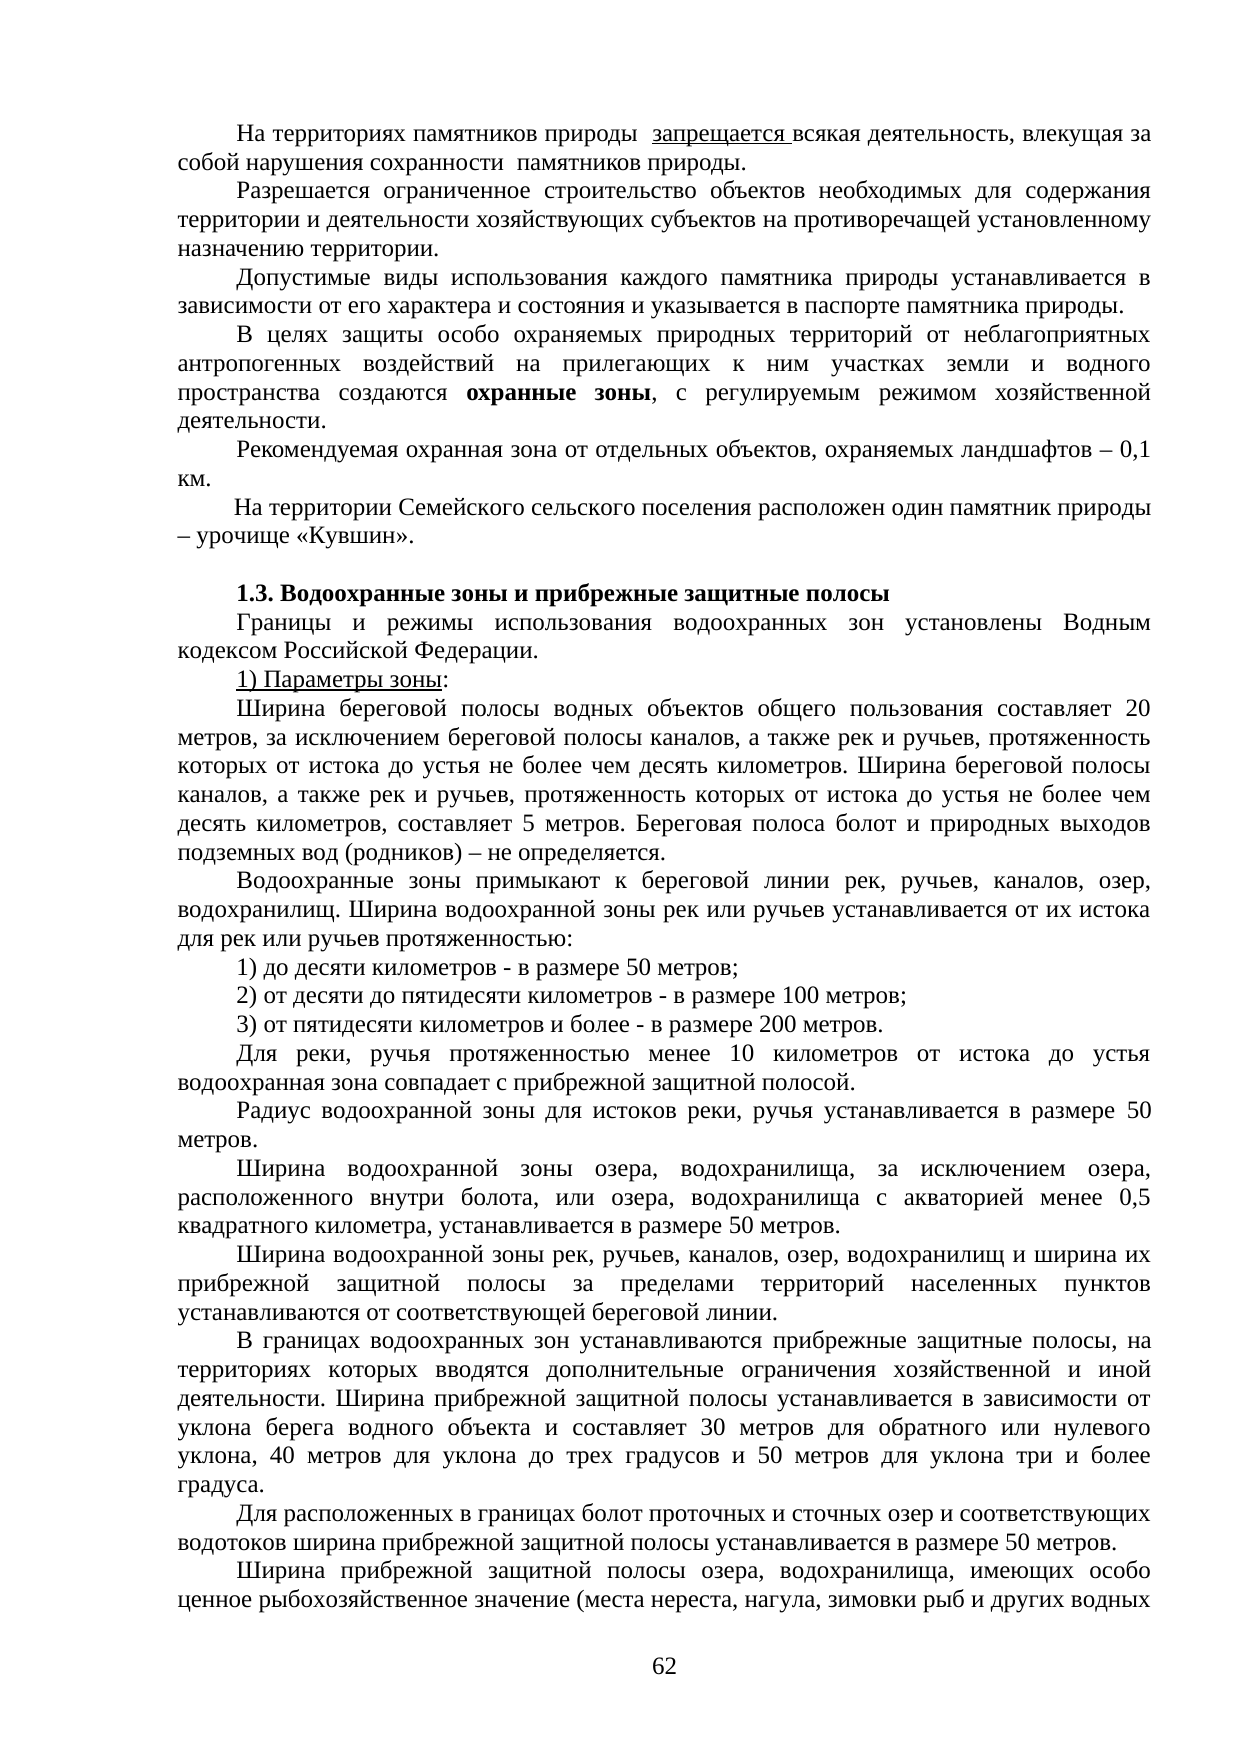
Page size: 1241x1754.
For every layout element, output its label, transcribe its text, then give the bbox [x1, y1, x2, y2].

text Радиус водоохранной зоны для истоков реки, ручья устанавливается в размере 50 метров. [177, 1096, 1152, 1153]
text Рекомендуемая охранная зона от отдельных объектов, охраняемых ландшафтов – 0,1 км. [177, 434, 1152, 492]
text Водоохранные зоны примыкают к береговой линии рек, ручьев, каналов, озер, водохранилищ. Ширина водоохранной зоны рек или ручьев устанавливается от их истока для рек или ручьев протяженностью: [177, 866, 1152, 952]
text Для реки, ручья протяженностью менее 10 километров от истока до устья водоохранная зона совпадает с прибрежной защитной полосой. [177, 1038, 1152, 1096]
text В границах водоохранных зон устанавливаются прибрежные защитные полосы, на территориях которых вводятся дополнительные ограничения хозяйственной и иной деятельности. Ширина прибрежной защитной полосы устанавливается в зависимости от уклона берега водного объекта и составляет 30 метров для обратного или нулевого уклона, 40 метров для уклона до трех градусов и 50 метров для уклона три и более градуса. [177, 1326, 1152, 1498]
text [177, 1556, 1152, 1613]
text Границы и режимы использования водоохранных зон установлены Водным кодексом Российской Федерации. [177, 607, 1152, 664]
text На территории Семейского сельского поселения расположен один памятник природы – урочище «Кувшин». [177, 492, 1152, 549]
text На территориях памятников природы запрещается всякая деятельность, влекущая за собой нарушения сохранности памятников природы. [177, 118, 1152, 176]
text Разрешается ограниченное строительство объектов необходимых для содержания территории и деятельности хозяйствующих субъектов на противоречащей установленному назначению территории. [177, 176, 1152, 262]
text Ширина береговой полосы водных объектов общего пользования составляет 20 метров, за исключением береговой полосы каналов, а также рек и ручьев, протяженность которых от истока до устья не более чем десять километров. Ширина береговой полосы каналов, а также рек и ручьев, протяженность которых от истока до устья не более чем десять километров, составляет 5 метров. Береговая полоса болот и природных выходов подземных вод (родников) – не определяется. [177, 693, 1152, 866]
text Ширина водоохранной зоны озера, водохранилища, за исключением озера, расположенного внутри болота, или озера, водохранилища с акваторией менее 0,5 квадратного километра, устанавливается в размере 50 метров. [177, 1153, 1152, 1239]
text 2) от десяти до пятидесяти километров - в размере 100 метров; [177, 981, 1152, 1009]
text 3) от пятидесяти километров и более - в размере 200 метров. [177, 1009, 1152, 1038]
text 1) Параметры зоны: [177, 664, 1152, 693]
text Ширина водоохранной зоны рек, ручьев, каналов, озер, водохранилищ и ширина их прибрежной защитной полосы за пределами территорий населенных пунктов устанавливаются от соответствующей береговой линии. [177, 1239, 1152, 1326]
text В целях защиты особо охраняемых природных территорий от неблагоприятных антропогенных воздействий на прилегающих к ним участках земли и водного пространства создаются охранные зоны, с регулируемым режимом хозяйственной деятельности. [177, 319, 1152, 434]
text Для расположенных в границах болот проточных и сточных озер и соответствующих водотоков ширина прибрежной защитной полосы устанавливается в размере 50 метров. [177, 1498, 1152, 1556]
text 1) до десяти километров - в размере 50 метров; [177, 952, 1152, 981]
text 1.3. Водоохранные зоны и прибрежные защитные полосы [177, 578, 1152, 607]
text Допустимые виды использования каждого памятника природы устанавливается в зависимости от его характера и состояния и указывается в паспорте памятника природы. [177, 262, 1152, 319]
